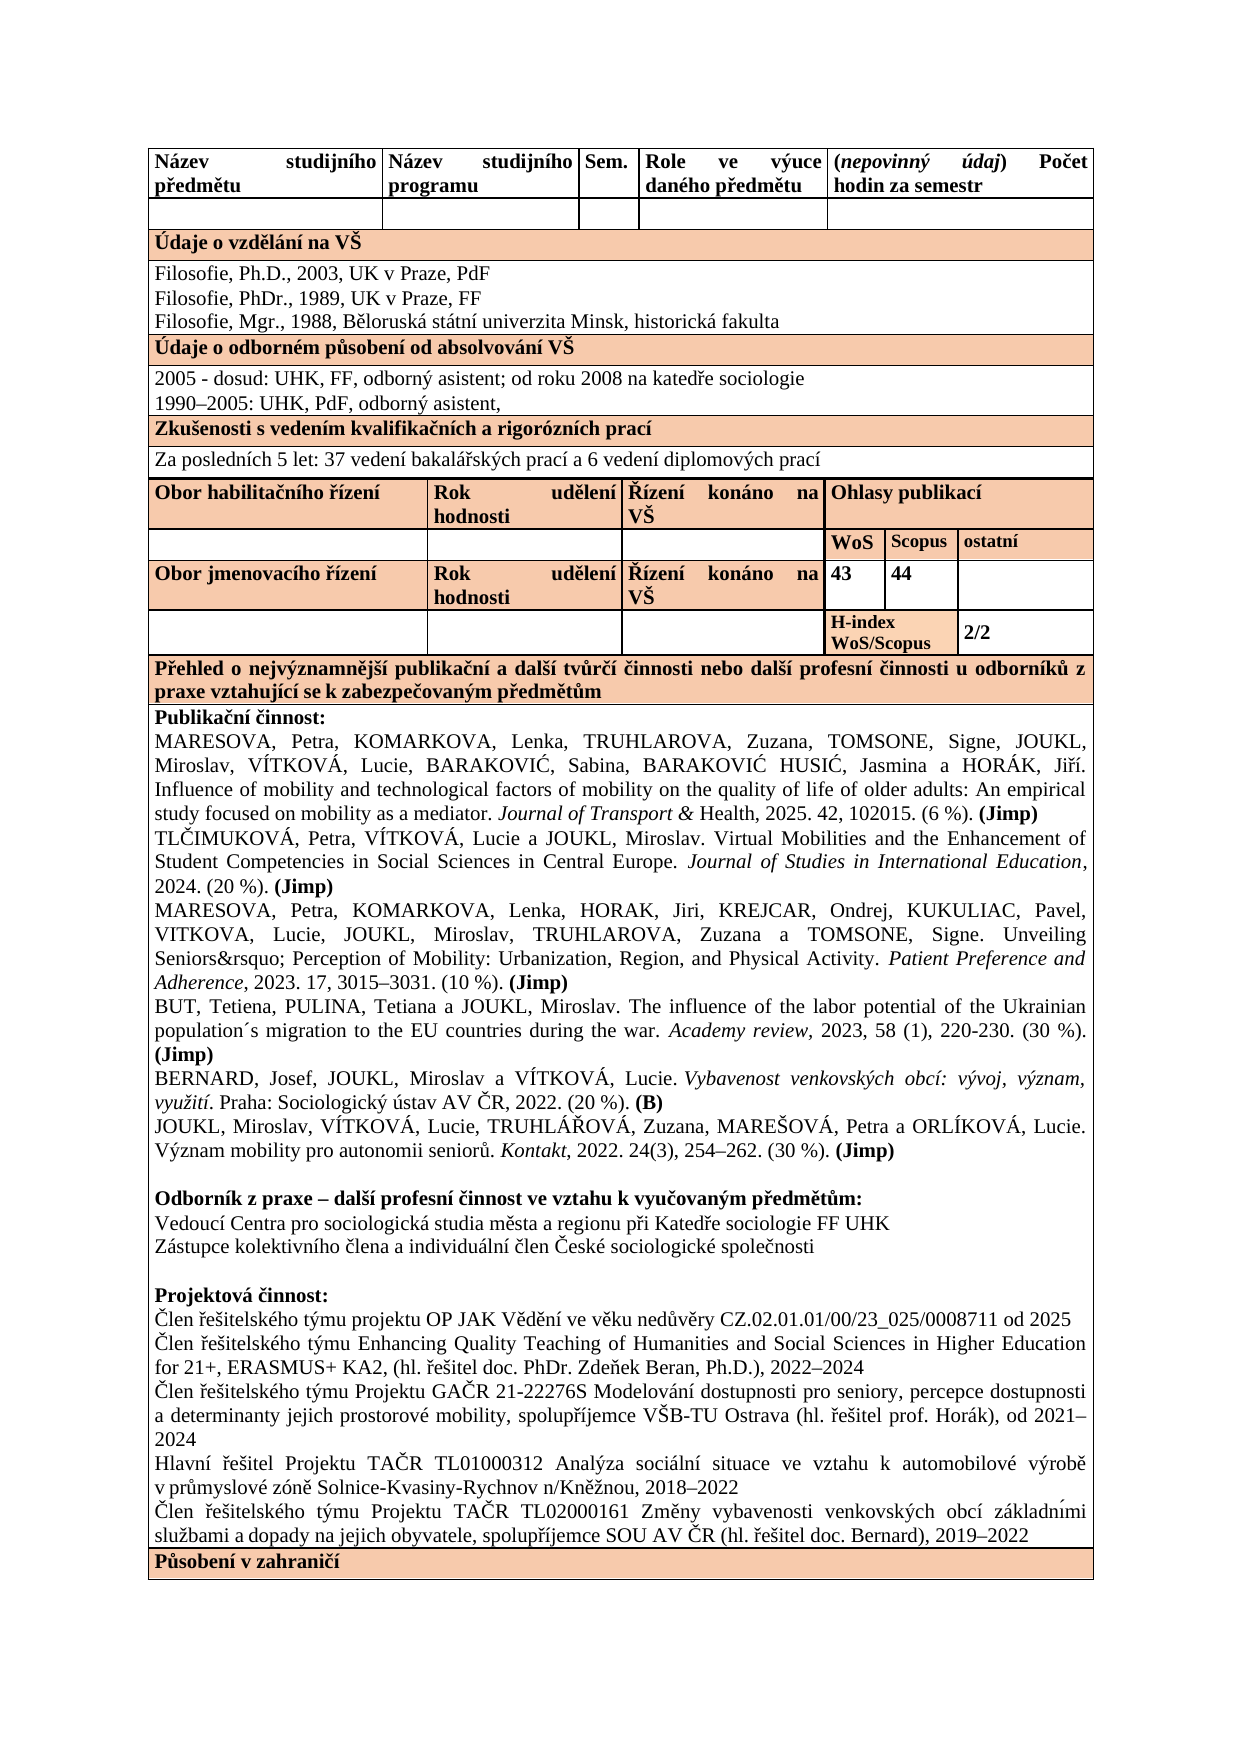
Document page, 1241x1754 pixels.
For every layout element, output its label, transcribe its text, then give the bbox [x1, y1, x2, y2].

table_cell 43 [826, 561, 884, 609]
table_cell Scopus [886, 530, 957, 559]
table_cell ostatní [959, 530, 1093, 559]
table_cell H-index WoS/Scopus [826, 611, 957, 654]
table_cell [428, 611, 621, 654]
table_cell Řízení konáno na VŠ [623, 480, 823, 528]
table_cell Zkušenosti s vedením kvalifikačních a rigorózních prací [149, 416, 1093, 446]
table_cell Působení v zahraničí [149, 1549, 1093, 1578]
table_cell Název studijního programu [383, 149, 578, 197]
table_cell Publikační činnost: MARESOVA, Petra, KOMARKOVA, Lenka, TRUHLAROVA, Zuzana, TOMSONE, Signe, JOUKL, Miroslav, VÍTKOVÁ, Lucie, BARAKOVIĆ, Sabina, BARAKOVIĆ HUSIĆ, Jasmina a HORÁK, Jiří. Influence of mobility and technological factors of mobility on the quality of life of older adults: An empirical study focused on mobility as a mediator. Journal of Transport & Health, 2025. 42, 102015. (6 %). (Jimp) TLČIMUKOVÁ, Petra, VÍTKOVÁ, Lucie a JOUKL, Miroslav. Virtual Mobilities and the Enhancement of Student Competencies in Social Sciences in Central Europe. Journal of Studies in International Education, 2024. (20 %). (Jimp) MARESOVA, Petra, KOMARKOVA, Lenka, HORAK, Jiri, KREJCAR, Ondrej, KUKULIAC, Pavel, VITKOVA, Lucie, JOUKL, Miroslav, TRUHLAROVA, Zuzana a TOMSONE, Signe. Unveiling Seniors&rsquo; Perception of Mobility: Urbanization, Region, and Physical Activity. Patient Preference and Adherence, 2023. 17, 3015–3031. (10 %). (Jimp) BUT, Tetiena, PULINA, Tetiana a JOUKL, Miroslav. The influence of the labor potential of the Ukrainian population´s migration to the EU countries during the war. Academy review, 2023, 58 (1), 220-230. (30 %). (Jimp) BERNARD, Josef, JOUKL, Miroslav a VÍTKOVÁ, Lucie. Vybavenost venkovských obcí: vývoj, význam, využití. Praha: Sociologický ústav AV ČR, 2022. (20 %). (B) JOUKL, Miroslav, VÍTKOVÁ, Lucie, TRUHLÁŘOVÁ, Zuzana, MAREŠOVÁ, Petra a ORLÍKOVÁ, Lucie. Význam mobility pro autonomii seniorů. Kontakt, 2022. 24(3), 254–262. (30 %). (Jimp) Odborník z praxe – další profesní činnost ve vztahu k vyučovaným předmětům: Vedoucí Centra pro sociologická studia města a regionu při Katedře sociologie FF UHK Zástupce kolektivního člena a individuální člen České sociologické společnosti Projektová činnost: Člen řešitelského týmu projektu OP JAK Vědění ve věku nedůvěry CZ.02.01.01/00/23_025/0008711 od 2025 Člen řešitelského týmu Enhancing Quality Teaching of Humanities and Social Sciences in Higher Education for 21+, ERASMUS+ KA2, (hl. řešitel doc. PhDr. Zdeňek Beran, Ph.D.), 2022–2024 Člen řešitelského týmu Projektu GAČR 21-22276S Modelování dostupnosti pro seniory, percepce dostupnosti a determinanty jejich prostorové mobility, spolupříjemce VŠB-TU Ostrava (hl. řešitel prof. Horák), od 2021–2024 Hlavní řešitel Projektu TAČR TL01000312 Analýza sociální situace ve vztahu k automobilové výrobě v průmyslové zóně Solnice-Kvasiny-Rychnov n/Kněžnou, 2018–2022 Člen řešitelského týmu Projektu TAČR TL02000161 Změny vybavenosti venkovských obcí základnı́mi službami a dopady na jejich obyvatele, spolupříjemce SOU AV ČR (hl. řešitel doc. Bernard), 2019–2022 [149, 705, 1093, 1547]
table_cell 2005 - dosud: UHK, FF, odborný asistent; od roku 2008 na katedře sociologie 1990–2005: UHK, PdF, odborný asistent, [149, 366, 1093, 414]
table_cell [623, 611, 823, 654]
table_cell Řízení konáno na VŠ [623, 561, 823, 609]
table_cell Ohlasy publikací [826, 480, 1093, 528]
table_cell Obor habilitačního řízení [149, 480, 427, 528]
table_cell Role ve výuce daného předmětu [640, 149, 827, 197]
table_cell Obor jmenovacího řízení [149, 561, 427, 609]
table_cell Údaje o odborném působení od absolvování VŠ [149, 335, 1093, 365]
table_cell [383, 199, 578, 228]
table_cell [623, 530, 823, 559]
table_cell [149, 530, 427, 559]
table_cell [149, 199, 382, 228]
table_cell [640, 199, 827, 228]
table_cell [428, 530, 621, 559]
table_cell Rok udělení hodnosti [428, 480, 621, 528]
table_cell Název studijního předmětu [149, 149, 382, 197]
table_cell Sem. [580, 149, 638, 197]
table_cell Filosofie, Ph.D., 2003, UK v Praze, PdF Filosofie, PhDr., 1989, UK v Praze, FF Filosofie, Mgr., 1988, Běloruská státní univerzita Minsk, historická fakulta [149, 261, 1093, 333]
table_cell WoS [826, 530, 884, 559]
table_cell Přehled o nejvýznamnější publikační a další tvůrčí činnosti nebo další profesní činnosti u odborníků z praxe vztahující se k zabezpečovaným předmětům [149, 656, 1093, 703]
table_cell [828, 199, 1093, 228]
table_cell Údaje o vzdělání na VŠ [149, 230, 1093, 260]
table_cell [959, 561, 1093, 609]
table_cell Za posledních 5 let: 37 vedení bakalářských prací a 6 vedení diplomových prací [149, 447, 1093, 477]
table_cell [580, 199, 638, 228]
table_cell 44 [886, 561, 957, 609]
table_cell Rok udělení hodnosti [428, 561, 621, 609]
table_cell [149, 611, 427, 654]
table_cell 2/2 [959, 611, 1093, 654]
table_cell (nepovinný údaj) Počet hodin za semestr [828, 149, 1093, 197]
